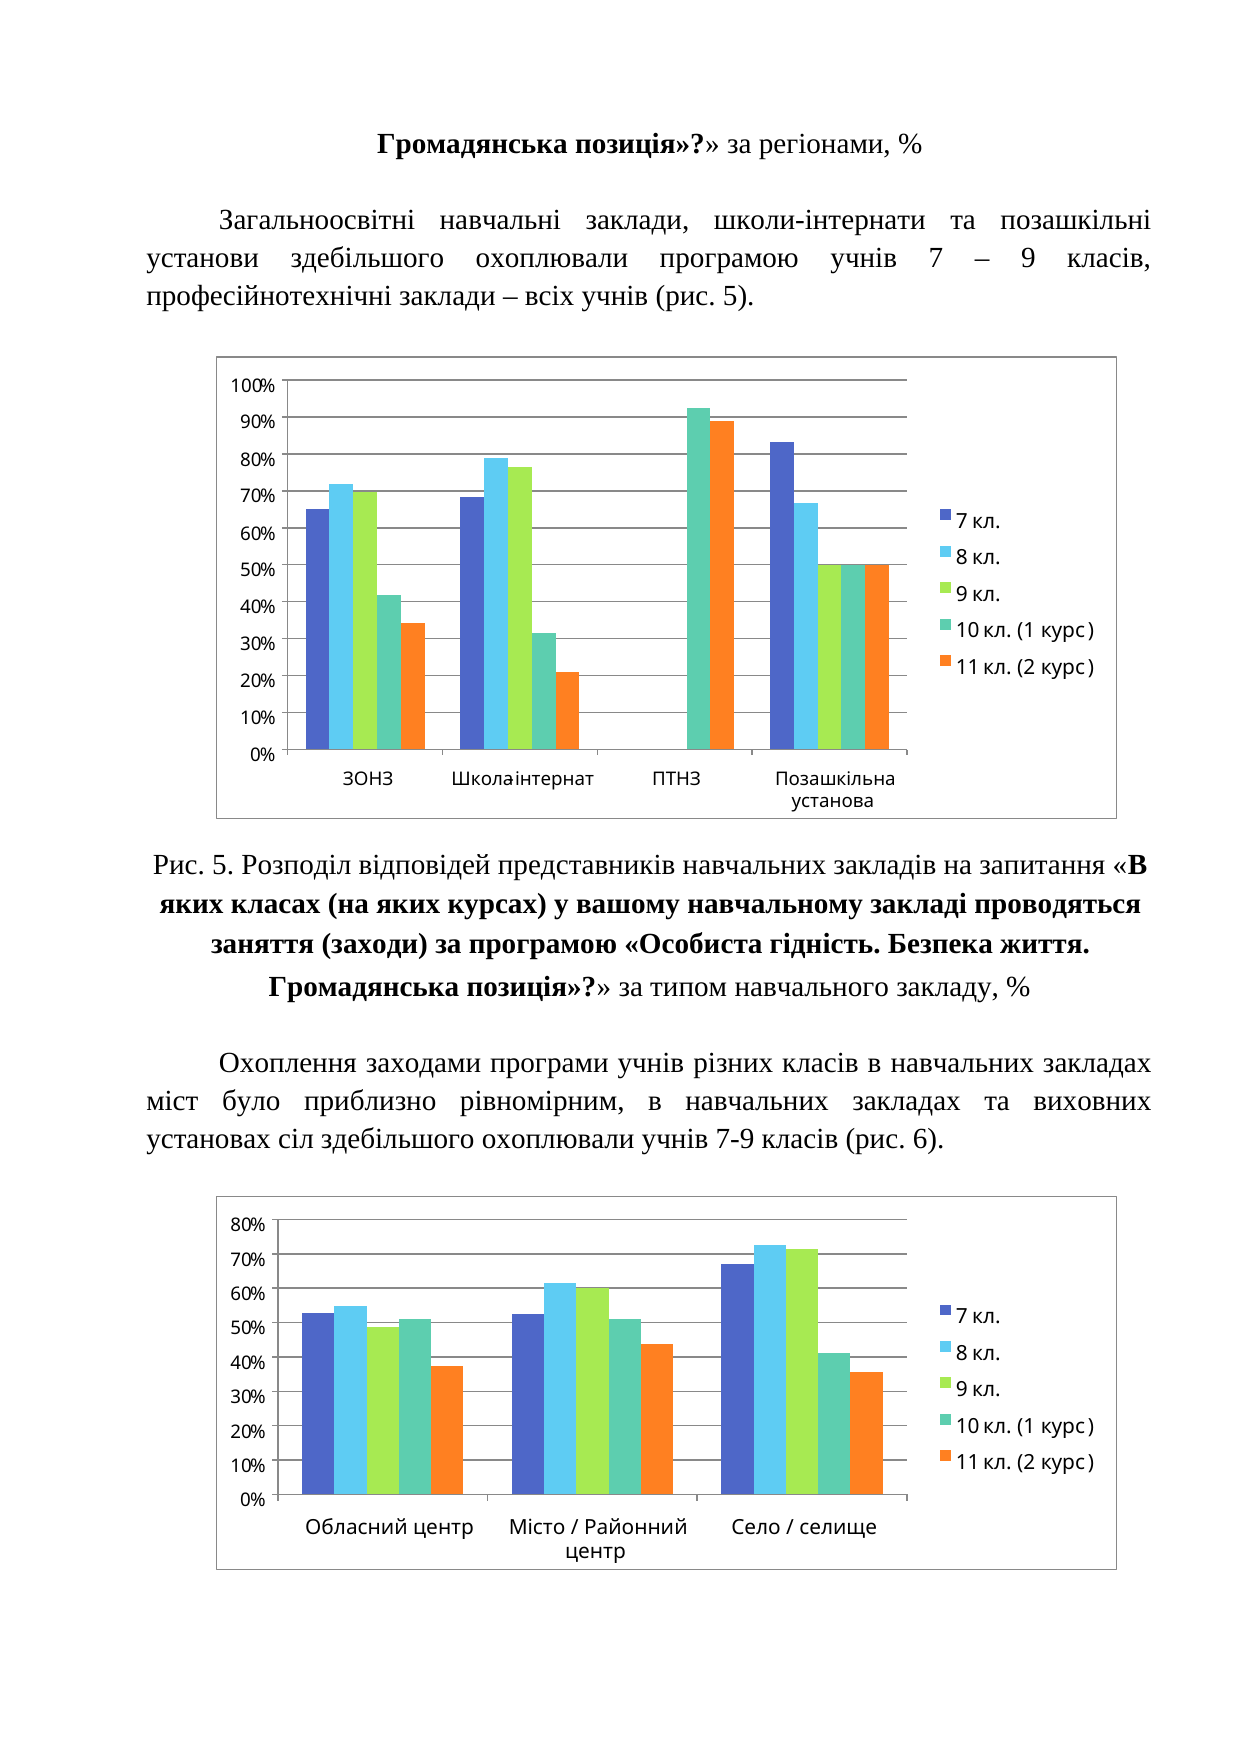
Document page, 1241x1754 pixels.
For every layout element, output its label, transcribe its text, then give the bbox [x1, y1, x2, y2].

text Громадянська позиція»?» за типом навчального закладу, % [147, 969, 1151, 1003]
text Рис. 5. Розподіл відповідей представників навчальних закладів на запитання «В яких класах (на яких курсах) у вашому навчальному закладі проводяться заняття (заходи) за програмою «Особиста гідність. Безпека життя. [147, 847, 1152, 960]
text Охоплення заходами програми учнів різних класів в навчальних закладах міст було приблизно рівномірним, в навчальних закладах та виховних установах сіл здебільшого охоплювали учнів 7-9 класів (рис. 6). [146, 1045, 1152, 1154]
text Громадянська позиція»?» за регіонами, % [147, 127, 1151, 160]
text Загальноосвітні навчальні заклади, школи-інтернати та позашкільні установи здебільшого охоплювали програмою учнів 7 – 9 класів, професійнотехнічні заклади – всіх учнів (рис. 5). [146, 202, 1152, 311]
